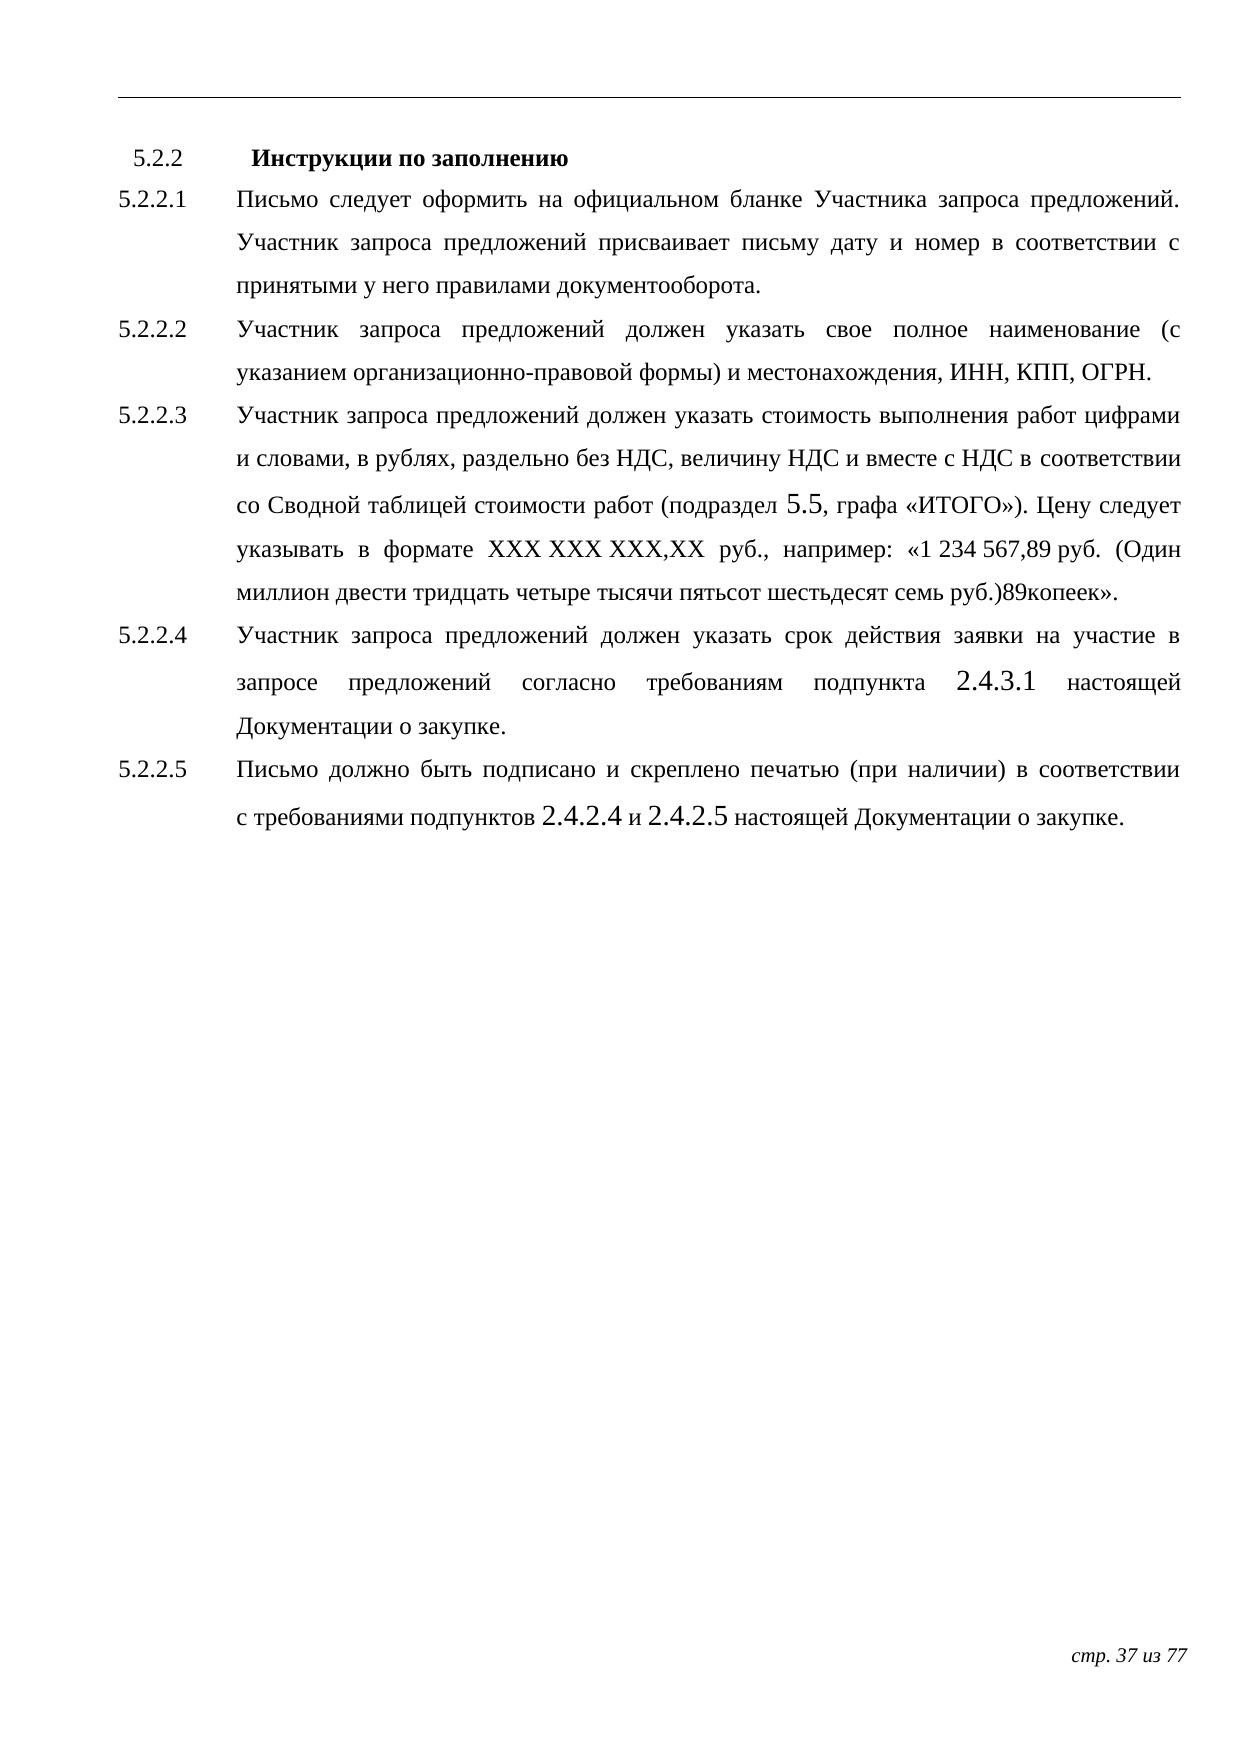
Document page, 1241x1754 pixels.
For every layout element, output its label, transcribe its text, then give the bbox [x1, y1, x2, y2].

text Инструкции по заполнению [133, 143, 1181, 172]
text Письмо должно быть подписано и скреплено печатью (при наличии) в соответствии с требованиями подпунктов 2.4.2.4 и 2.4.2.5 настоящей Документации о закупке. [118, 754, 1181, 831]
text Участник запроса предложений должен указать свое полное наименование (с указанием организационно-правовой формы) и местонахождения, ИНН, КПП, ОГРН. [118, 314, 1181, 386]
text Участник запроса предложений должен указать стоимость выполнения работ цифрами и словами, в рублях, раздельно без НДС, величину НДС и вместе с НДС в соответствии со Сводной таблицей стоимости работ (подраздел 5.5, графа «ИТОГО»). Цену следует указывать в формате ХХХ ХХХ ХХХ,ХХ руб., например: «1 234 567,89 руб. (Один миллион двести тридцать четыре тысячи пятьсот шестьдесят семь руб.)89копеек». [118, 400, 1181, 606]
text Письмо следует оформить на официальном бланке Участника запроса предложений. Участник запроса предложений присваивает письму дату и номер в соответствии с принятыми у него правилами документооборота. [118, 184, 1181, 299]
text Участник запроса предложений должен указать срок действия заявки на участие в запросе предложений согласно требованиям подпункта 2.4.3.1 настоящей Документации о закупке. [118, 620, 1181, 740]
